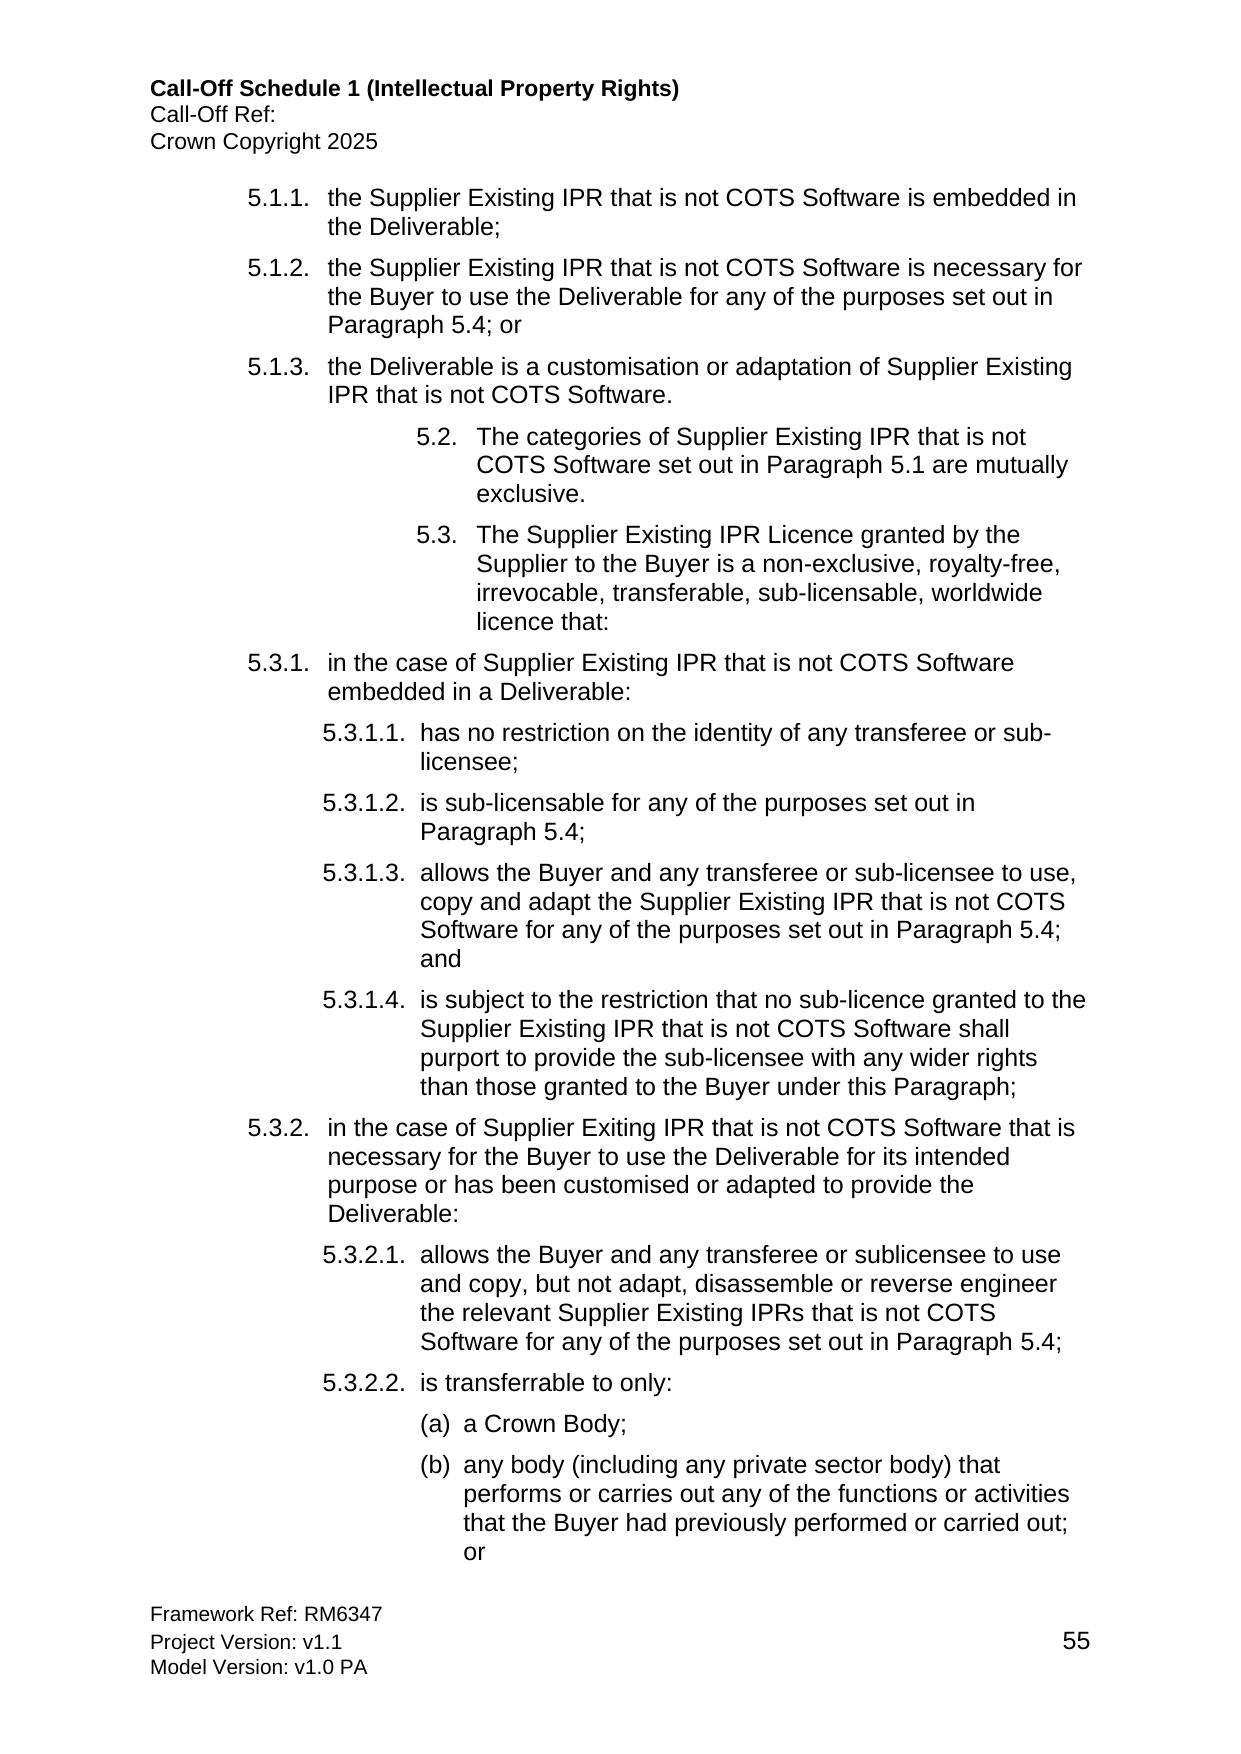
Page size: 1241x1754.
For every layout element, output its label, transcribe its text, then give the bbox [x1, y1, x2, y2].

subtitle allows the Buyer and any transferee or sublicensee to use and copy, but not adapt, disassemble or reverse engineer the relevant Supplier Existing IPRs that is not COTS Software for any of the purposes set out in Paragraph 5.4; [322, 1240, 1090, 1355]
subtitle The Supplier Existing IPR Licence granted by the Supplier to the Buyer is a non-exclusive, royalty-free, irrevocable, transferable, sub-licensable, worldwide licence that: [416, 520, 1090, 635]
subtitle has no restriction on the identity of any transferee or sub-licensee; [322, 718, 1090, 775]
subtitle The categories of Supplier Existing IPR that is not COTS Software set out in Paragraph 5.1 are mutually exclusive. [416, 422, 1090, 508]
subtitle is sub-licensable for any of the purposes set out in Paragraph 5.4; [322, 788, 1090, 845]
subtitle the Deliverable is a customisation or adaptation of Supplier Existing IPR that is not COTS Software. [247, 352, 1090, 409]
subtitle the Supplier Existing IPR that is not COTS Software is embedded in the Deliverable; [247, 183, 1090, 240]
subtitle a Crown Body; [420, 1409, 1090, 1438]
subtitle in the case of Supplier Exiting IPR that is not COTS Software that is necessary for the Buyer to use the Deliverable for its intended purpose or has been customised or adapted to provide the Deliverable: [247, 1113, 1090, 1228]
subtitle is transferrable to only: [322, 1368, 1090, 1397]
subtitle allows the Buyer and any transferee or sub-licensee to use, copy and adapt the Supplier Existing IPR that is not COTS Software for any of the purposes set out in Paragraph 5.4; and [322, 858, 1090, 973]
subtitle any body (including any private sector body) that performs or carries out any of the functions or activities that the Buyer had previously performed or carried out; or [420, 1450, 1090, 1565]
subtitle is subject to the restriction that no sub-licence granted to the Supplier Existing IPR that is not COTS Software shall purport to provide the sub-licensee with any wider rights than those granted to the Buyer under this Paragraph; [322, 985, 1090, 1100]
subtitle the Supplier Existing IPR that is not COTS Software is necessary for the Buyer to use the Deliverable for any of the purposes set out in Paragraph 5.4; or [247, 253, 1090, 339]
subtitle in the case of Supplier Existing IPR that is not COTS Software embedded in a Deliverable: [247, 648, 1090, 705]
